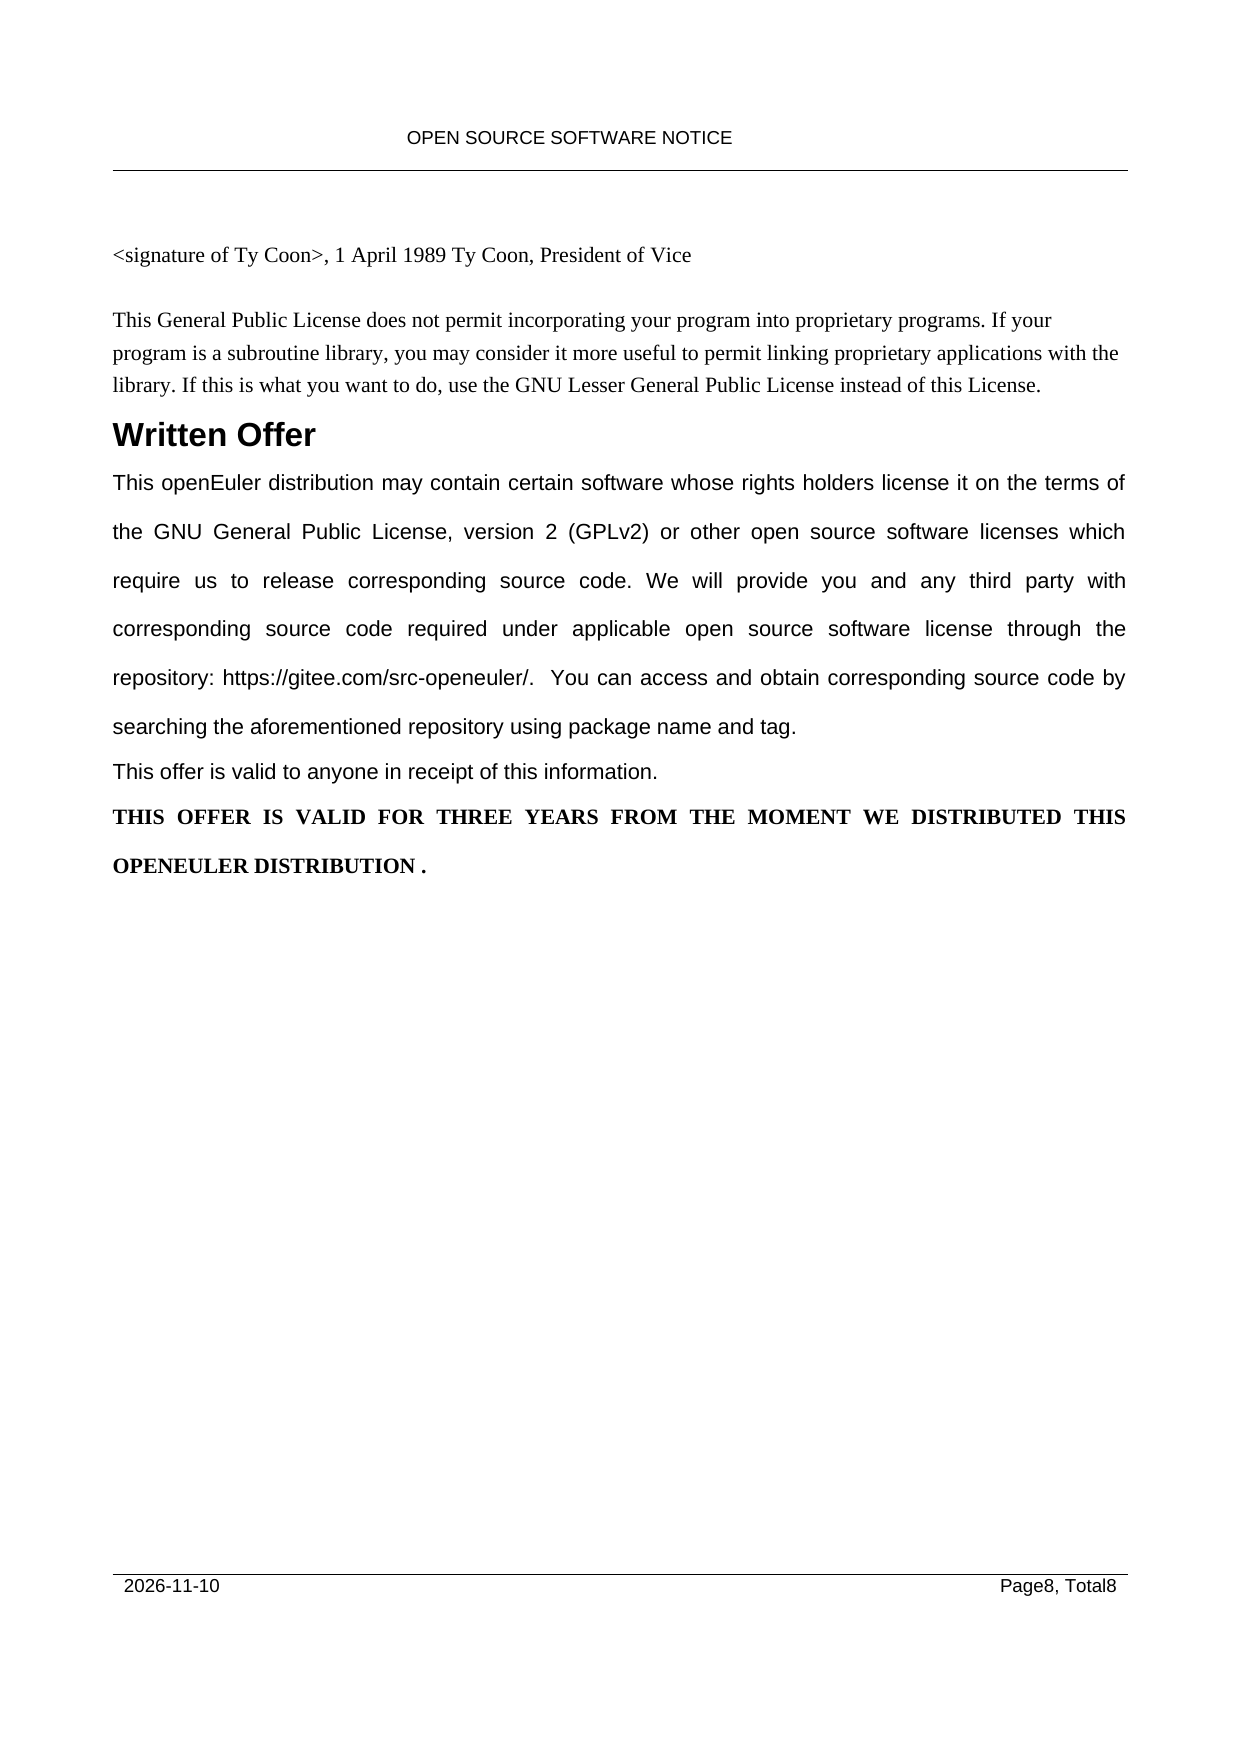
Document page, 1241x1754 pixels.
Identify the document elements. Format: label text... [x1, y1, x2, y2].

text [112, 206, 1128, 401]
text This openEuler distribution may contain certain software whose rights holders license it on the terms of the GNU General Public License, version 2 (GPLv2) or other open source software licenses which require us to release corresponding source code. We will provide you and any third party with corresponding source code required under applicable open source software license through the repository: https://gitee.com/src-openeuler/. You can access and obtain corresponding source code by searching the aforementioned repository using package name and tag. [112, 466, 1128, 743]
text THIS OFFER IS VALID FOR THREE YEARS FROM THE MOMENT WE DISTRIBUTED THIS OPENEULER DISTRIBUTION . [112, 800, 1128, 882]
text Written Offer [112, 401, 1128, 466]
text This offer is valid to anyone in receipt of this information. [112, 755, 1128, 788]
